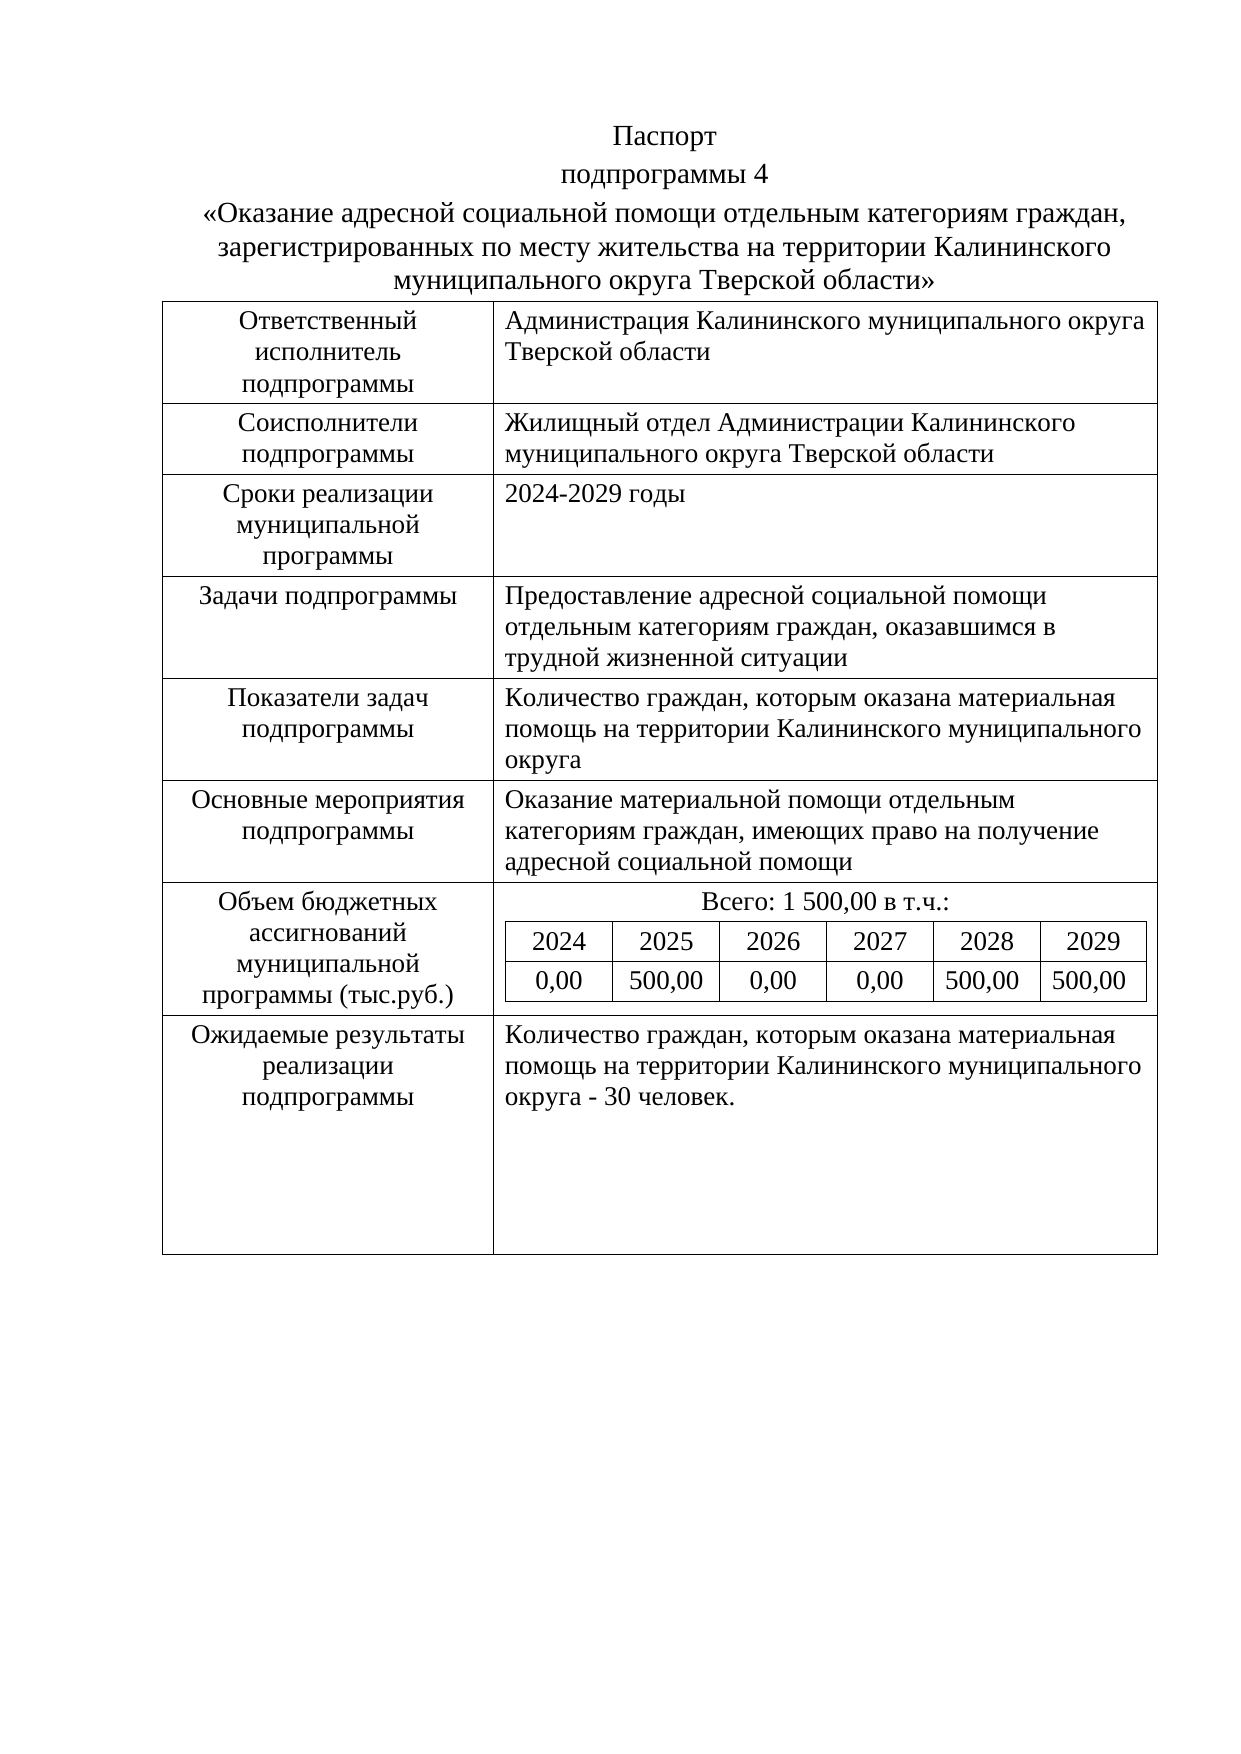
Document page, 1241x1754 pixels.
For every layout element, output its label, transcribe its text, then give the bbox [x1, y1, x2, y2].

text «Оказание адресной социальной помощи отдельным категориям граждан, зарегистрированных по месту жительства на территории Калининского муниципального округа Тверской области» [177, 195, 1152, 296]
text Паспорт [177, 118, 1152, 152]
table_cell Количество граждан, которым оказана материальная помощь на территории Калининского муниципального округа - 30 человек. [494, 1016, 1157, 1254]
table_header Ответственный исполнитель подпрограммы [163, 302, 493, 403]
table_cell Соисполнители подпрограммы [163, 404, 493, 474]
table_header Администрация Калининского муниципального округа Тверской области [494, 302, 1157, 403]
table_cell Всего: 1 500,00 в т.ч.: [494, 883, 1157, 1015]
table_cell 2024-2029 годы [494, 475, 1157, 576]
text подпрограммы 4 [177, 157, 1152, 190]
table_cell Показатели задач подпрограммы [163, 679, 493, 779]
table_cell Оказание материальной помощи отдельным категориям граждан, имеющих право на получение адресной социальной помощи [494, 781, 1157, 882]
table_cell Основные мероприятия подпрограммы [163, 781, 493, 882]
table_cell Ожидаемые результаты реализации подпрограммы [163, 1016, 493, 1254]
table_cell Объем бюджетных ассигнований муниципальной программы (тыс.руб.) [163, 883, 493, 1015]
table_cell Сроки реализации муниципальной программы [163, 475, 493, 576]
table_cell Жилищный отдел Администрации Калининского муниципального округа Тверской области [494, 404, 1157, 474]
table_cell Задачи подпрограммы [163, 577, 493, 678]
table_cell Количество граждан, которым оказана материальная помощь на территории Калининского муниципального округа [494, 679, 1157, 779]
table_cell Предоставление адресной социальной помощи отдельным категориям граждан, оказавшимся в трудной жизненной ситуации [494, 577, 1157, 678]
